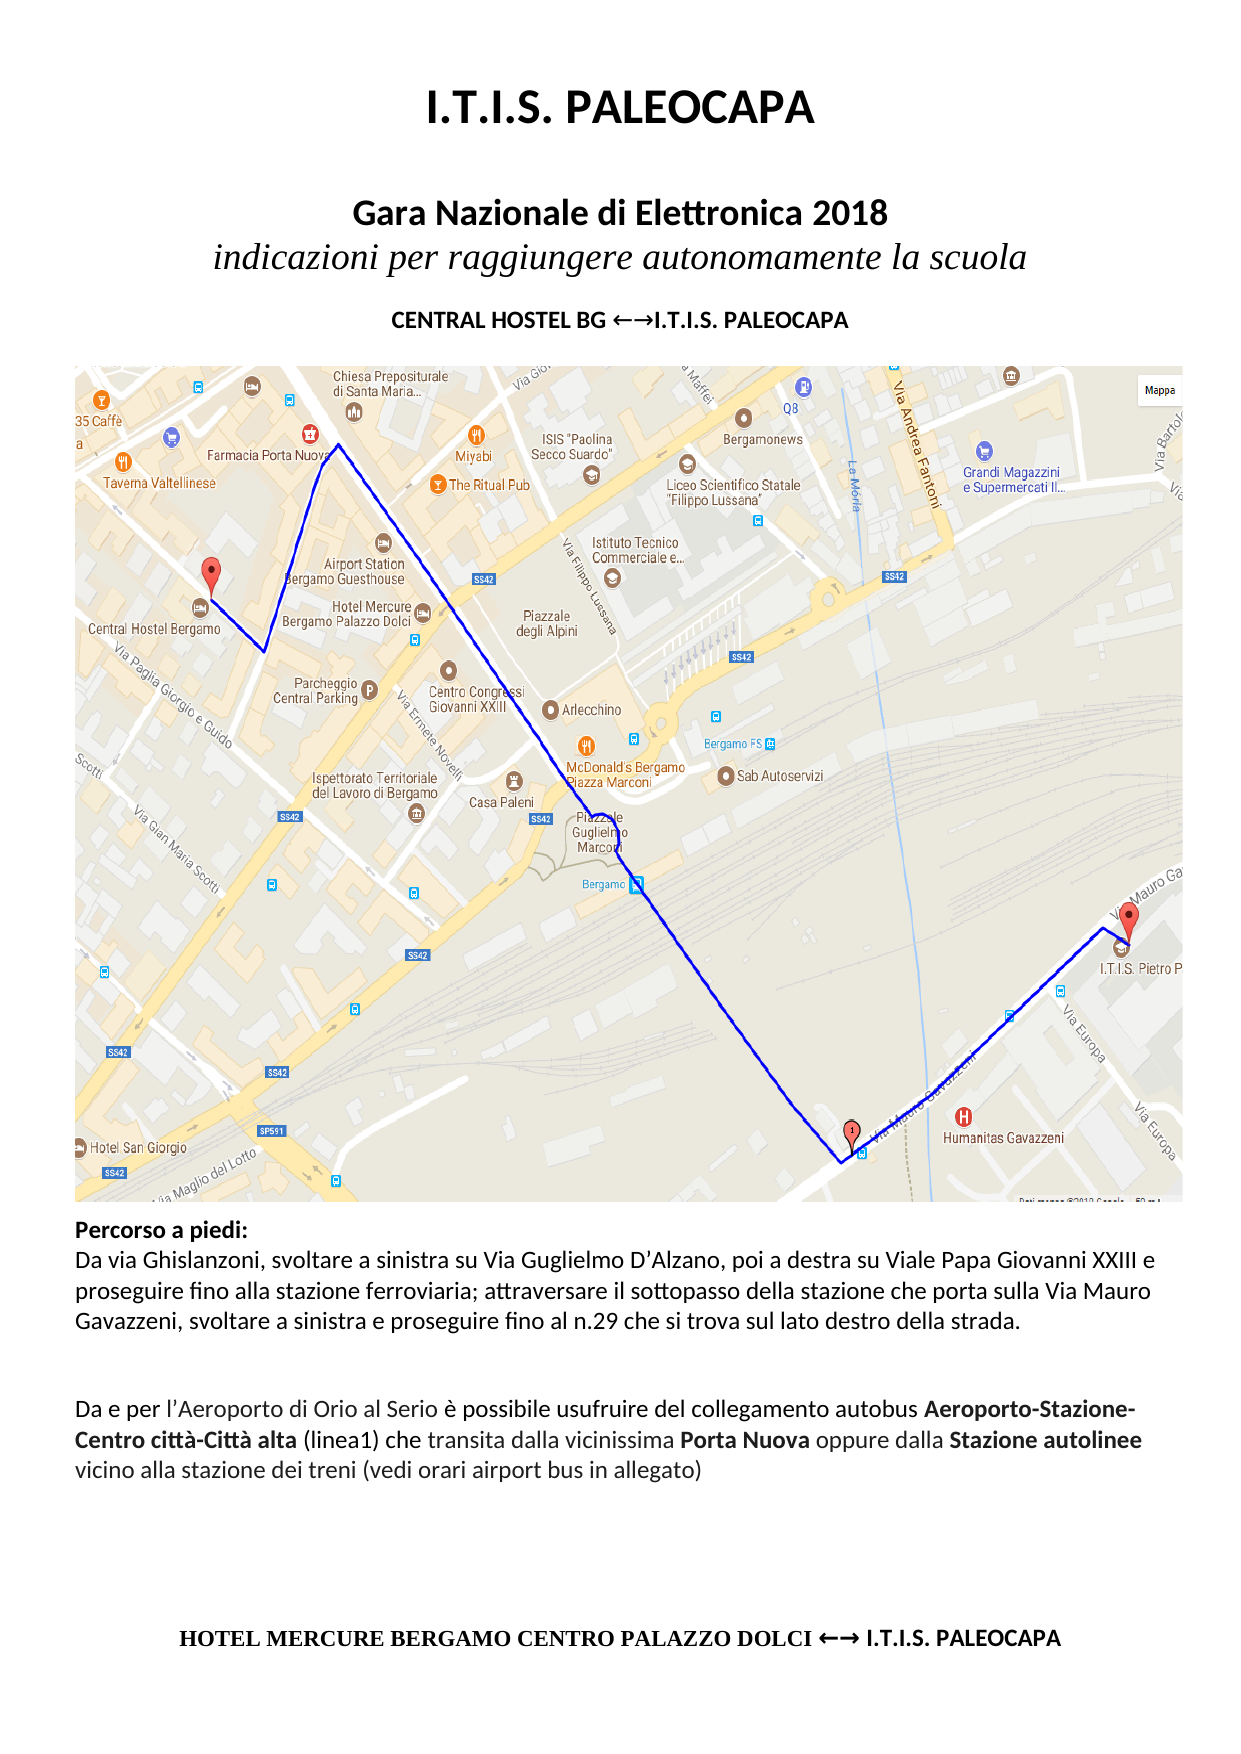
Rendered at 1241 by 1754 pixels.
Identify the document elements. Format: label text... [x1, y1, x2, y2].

text Gara Nazionale di Elettronica 2018 [75, 189, 1165, 235]
picture [75, 366, 1183, 1202]
text Percorso a piedi: [75, 1214, 1165, 1244]
text Da e per l’Aeroporto di Orio al Serio è possibile usufruire del collegamento autobus Aeroporto-Stazione-Centro città-Città alta (linea1) che transita dalla vicinissima Porta Nuova oppure dalla Stazione autolinee vicino alla stazione dei treni (vedi orari airport bus in allegato) [75, 1393, 1165, 1485]
text I.T.I.S. PALEOCAPA [75, 75, 1165, 136]
text indicazioni per raggiungere autonomamente la scuola [75, 235, 1165, 278]
text CENTRAL HOSTEL BG ←→I.T.I.S. PALEOCAPA [75, 302, 1165, 336]
text Da via Ghislanzoni, svoltare a sinistra su Via Guglielmo D’Alzano, poi a destra su Viale Papa Giovanni XXIII e proseguire fino alla stazione ferroviaria; attraversare il sottopasso della stazione che porta sulla Via Mauro Gavazzeni, svoltare a sinistra e proseguire fino al n.29 che si trova sul lato destro della strada. [75, 1244, 1165, 1336]
text HOTEL MERCURE BERGAMO CENTRO PALAZZO DOLCI ←→ I.T.I.S. PALEOCAPA [75, 1619, 1165, 1653]
